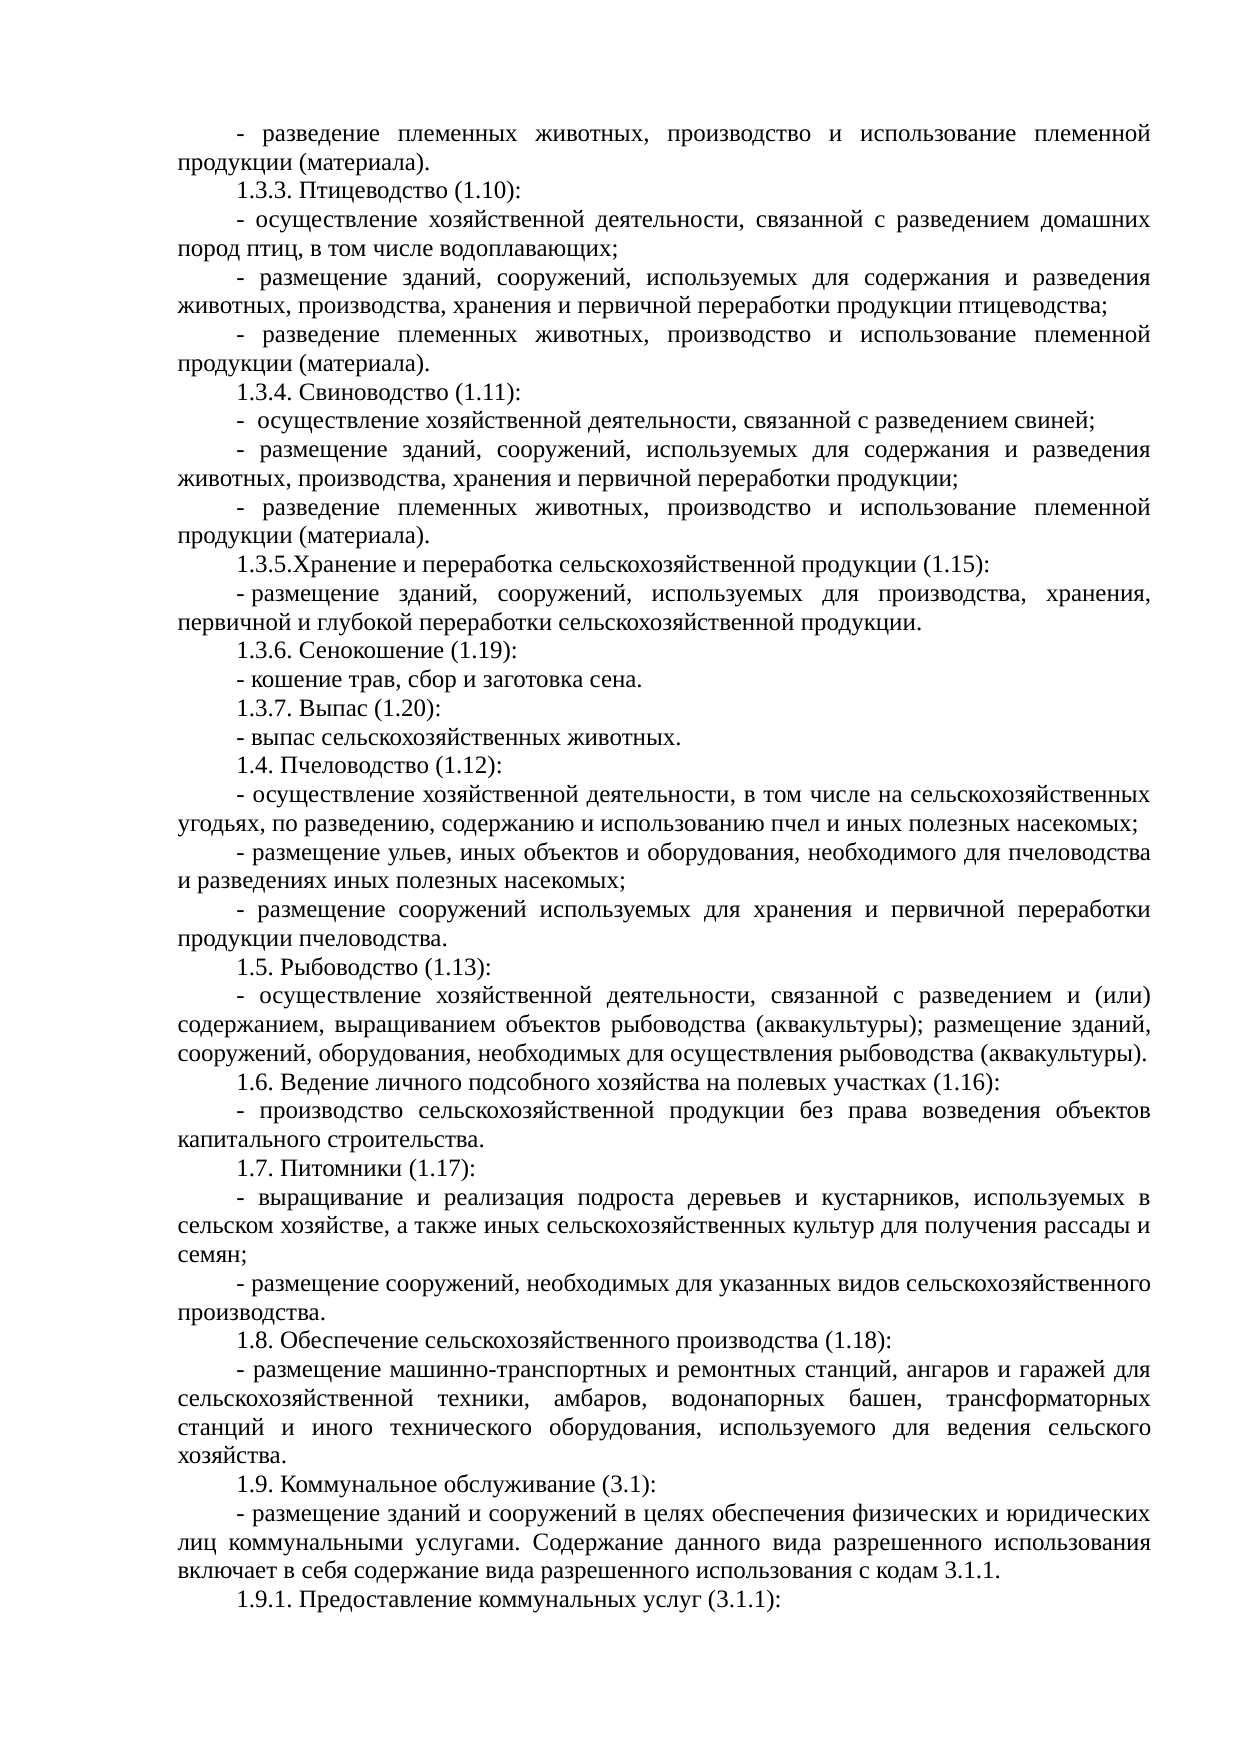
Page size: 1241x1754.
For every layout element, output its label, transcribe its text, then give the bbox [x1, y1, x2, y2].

text - размещение сооружений, необходимых для указанных видов сельскохозяйственного производства. [177, 1268, 1152, 1326]
text - выпас сельскохозяйственных животных. [177, 722, 1152, 751]
text 1.6. Ведение личного подсобного хозяйства на полевых участках (1.16): [177, 1067, 1152, 1096]
text 1.3.6. Сенокошение (1.19): [177, 636, 1152, 664]
text 1.3.4. Свиноводство (1.11): [177, 377, 1152, 406]
text - осуществление хозяйственной деятельности, связанной с разведением и (или) содержанием, выращиванием объектов рыбоводства (аквакультуры); размещение зданий, сооружений, оборудования, необходимых для осуществления рыбоводства (аквакультуры). [177, 981, 1152, 1067]
text 1.8. Обеспечение сельскохозяйственного производства (1.18): [177, 1326, 1152, 1354]
text - осуществление хозяйственной деятельности, связанной с разведением домашних пород птиц, в том числе водоплавающих; [177, 204, 1152, 262]
text 1.3.7. Выпас (1.20): [177, 693, 1152, 722]
text - разведение племенных животных, производство и использование племенной продукции (материала). [177, 492, 1152, 549]
text 1.9. Коммунальное обслуживание (3.1): [177, 1469, 1152, 1498]
text 1.4. Пчеловодство (1.12): [177, 751, 1152, 779]
text - производство сельскохозяйственной продукции без права возведения объектов капитального строительства. [177, 1096, 1152, 1153]
text - осуществление хозяйственной деятельности, в том числе на сельскохозяйственных угодьях, по разведению, содержанию и использованию пчел и иных полезных насекомых; [177, 779, 1152, 837]
text - размещение ульев, иных объектов и оборудования, необходимого для пчеловодства и разведениях иных полезных насекомых; [177, 837, 1152, 894]
text 1.3.3. Птицеводство (1.10): [177, 176, 1152, 204]
text - размещение сооружений используемых для хранения и первичной переработки продукции пчеловодства. [177, 894, 1152, 952]
text - размещение зданий и сооружений в целях обеспечения физических и юридических лиц коммунальными услугами. Содержание данного вида разрешенного использования включает в себя содержание вида разрешенного использования с кодам 3.1.1. [177, 1498, 1152, 1584]
text 1.9.1. Предоставление коммунальных услуг (3.1.1): [177, 1584, 1152, 1613]
text 1.3.5.Хранение и переработка сельскохозяйственной продукции (1.15): [177, 549, 1152, 578]
text - размещение зданий, сооружений, используемых для содержания и разведения животных, производства, хранения и первичной переработки продукции птицеводства; [177, 262, 1152, 319]
text - размещение зданий, сооружений, используемых для содержания и разведения животных, производства, хранения и первичной переработки продукции; [177, 434, 1152, 492]
text - разведение племенных животных, производство и использование племенной продукции (материала). [177, 319, 1152, 377]
text - кошение трав, сбор и заготовка сена. [177, 664, 1152, 693]
text - размещение зданий, сооружений, используемых для производства, хранения, первичной и глубокой переработки сельскохозяйственной продукции. [177, 578, 1152, 636]
text 1.7. Питомники (1.17): [177, 1153, 1152, 1182]
text - размещение машинно-транспортных и ремонтных станций, ангаров и гаражей для сельскохозяйственной техники, амбаров, водонапорных башен, трансформаторных станций и иного технического оборудования, используемого для ведения сельского хозяйства. [177, 1354, 1152, 1469]
text 1.5. Рыбоводство (1.13): [177, 952, 1152, 981]
text - осуществление хозяйственной деятельности, связанной с разведением свиней; [177, 406, 1152, 434]
text - выращивание и реализация подроста деревьев и кустарников, используемых в сельском хозяйстве, а также иных сельскохозяйственных культур для получения рассады и семян; [177, 1182, 1152, 1268]
text - разведение племенных животных, производство и использование племенной продукции (материала). [177, 118, 1152, 176]
